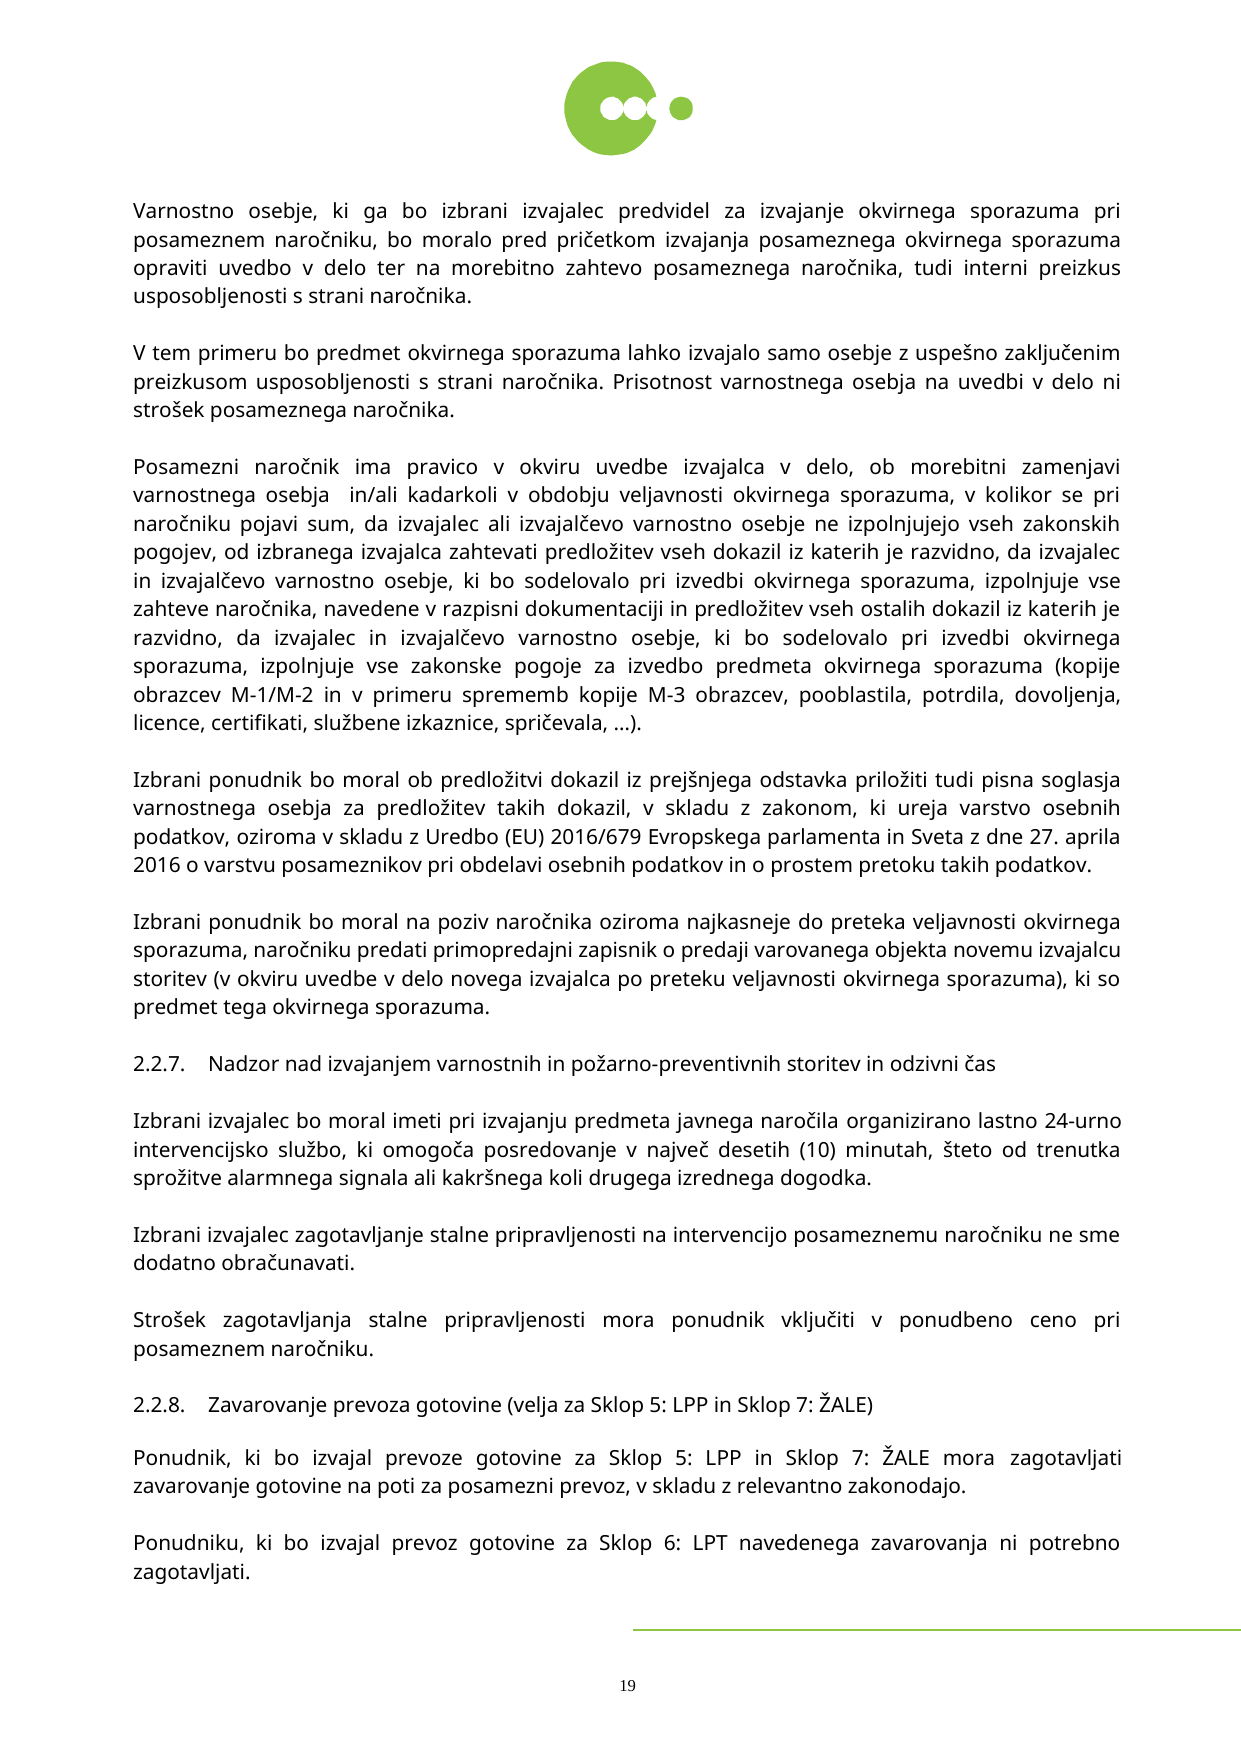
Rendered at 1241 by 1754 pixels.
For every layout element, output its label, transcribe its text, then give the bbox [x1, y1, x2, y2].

text Strošek zagotavljanja stalne pripravljenosti mora ponudnik vključiti v ponudbeno ceno pri posameznem naročniku. [133, 1305, 1122, 1362]
text Izbrani izvajalec zagotavljanje stalne pripravljenosti na intervencijo posameznemu naročniku ne sme dodatno obračunavati. [133, 1220, 1122, 1277]
list Zavarovanje prevoza gotovine (velja za Sklop 5: LPP in Sklop 7: ŽALE) [133, 1391, 1122, 1419]
text V tem primeru bo predmet okvirnega sporazuma lahko izvajalo samo osebje z uspešno zaključenim preizkusom usposobljenosti s strani naročnika. Prisotnost varnostnega osebja na uvedbi v delo ni strošek posameznega naročnika. [133, 338, 1122, 424]
text Izbrani izvajalec bo moral imeti pri izvajanju predmeta javnega naročila organizirano lastno 24-urno intervencijsko službo, ki omogoča posredovanje v največ desetih (10) minutah, šteto od trenutka sprožitve alarmnega signala ali kakršnega koli drugega izrednega dogodka. [133, 1106, 1122, 1192]
text Ponudniku, ki bo izvajal prevoz gotovine za Sklop 6: LPT navedenega zavarovanja ni potrebno zagotavljati. [133, 1528, 1122, 1585]
text Ponudnik, ki bo izvajal prevoze gotovine za Sklop 5: LPP in Sklop 7: ŽALE mora zagotavljati zavarovanje gotovine na poti za posamezni prevoz, v skladu z relevantno zakonodajo. [133, 1443, 1122, 1500]
list Nadzor nad izvajanjem varnostnih in požarno-preventivnih storitev in odzivni čas [133, 1049, 1122, 1078]
text Varnostno osebje, ki ga bo izbrani izvajalec predvidel za izvajanje okvirnega sporazuma pri posameznem naročniku, bo moralo pred pričetkom izvajanja posameznega okvirnega sporazuma opraviti uvedbo v delo ter na morebitno zahtevo posameznega naročnika, tudi interni preizkus usposobljenosti s strani naročnika. [133, 196, 1122, 310]
text Posamezni naročnik ima pravico v okviru uvedbe izvajalca v delo, ob morebitni zamenjavi varnostnega osebja in/ali kadarkoli v obdobju veljavnosti okvirnega sporazuma, v kolikor se pri naročniku pojavi sum, da izvajalec ali izvajalčevo varnostno osebje ne izpolnjujejo vseh zakonskih pogojev, od izbranega izvajalca zahtevati predložitev vseh dokazil iz katerih je razvidno, da izvajalec in izvajalčevo varnostno osebje, ki bo sodelovalo pri izvedbi okvirnega sporazuma, izpolnjuje vse zahteve naročnika, navedene v razpisni dokumentaciji in predložitev vseh ostalih dokazil iz katerih je razvidno, da izvajalec in izvajalčevo varnostno osebje, ki bo sodelovalo pri izvedbi okvirnega sporazuma, izpolnjuje vse zakonske pogoje za izvedbo predmeta okvirnega sporazuma (kopije obrazcev M-1/M-2 in v primeru sprememb kopije M-3 obrazcev, pooblastila, potrdila, dovoljenja, licence, certifikati, službene izkaznice, spričevala, …). [133, 452, 1122, 737]
text Izbrani ponudnik bo moral na poziv naročnika oziroma najkasneje do preteka veljavnosti okvirnega sporazuma, naročniku predati primopredajni zapisnik o predaji varovanega objekta novemu izvajalcu storitev (v okviru uvedbe v delo novega izvajalca po preteku veljavnosti okvirnega sporazuma), ki so predmet tega okvirnega sporazuma. [133, 907, 1122, 1021]
text Izbrani ponudnik bo moral ob predložitvi dokazil iz prejšnjega odstavka priložiti tudi pisna soglasja varnostnega osebja za predložitev takih dokazil, v skladu z zakonom, ki ureja varstvo osebnih podatkov, oziroma v skladu z Uredbo (EU) 2016/679 Evropskega parlamenta in Sveta z dne 27. aprila 2016 o varstvu posameznikov pri obdelavi osebnih podatkov in o prostem pretoku takih podatkov. [133, 765, 1122, 879]
